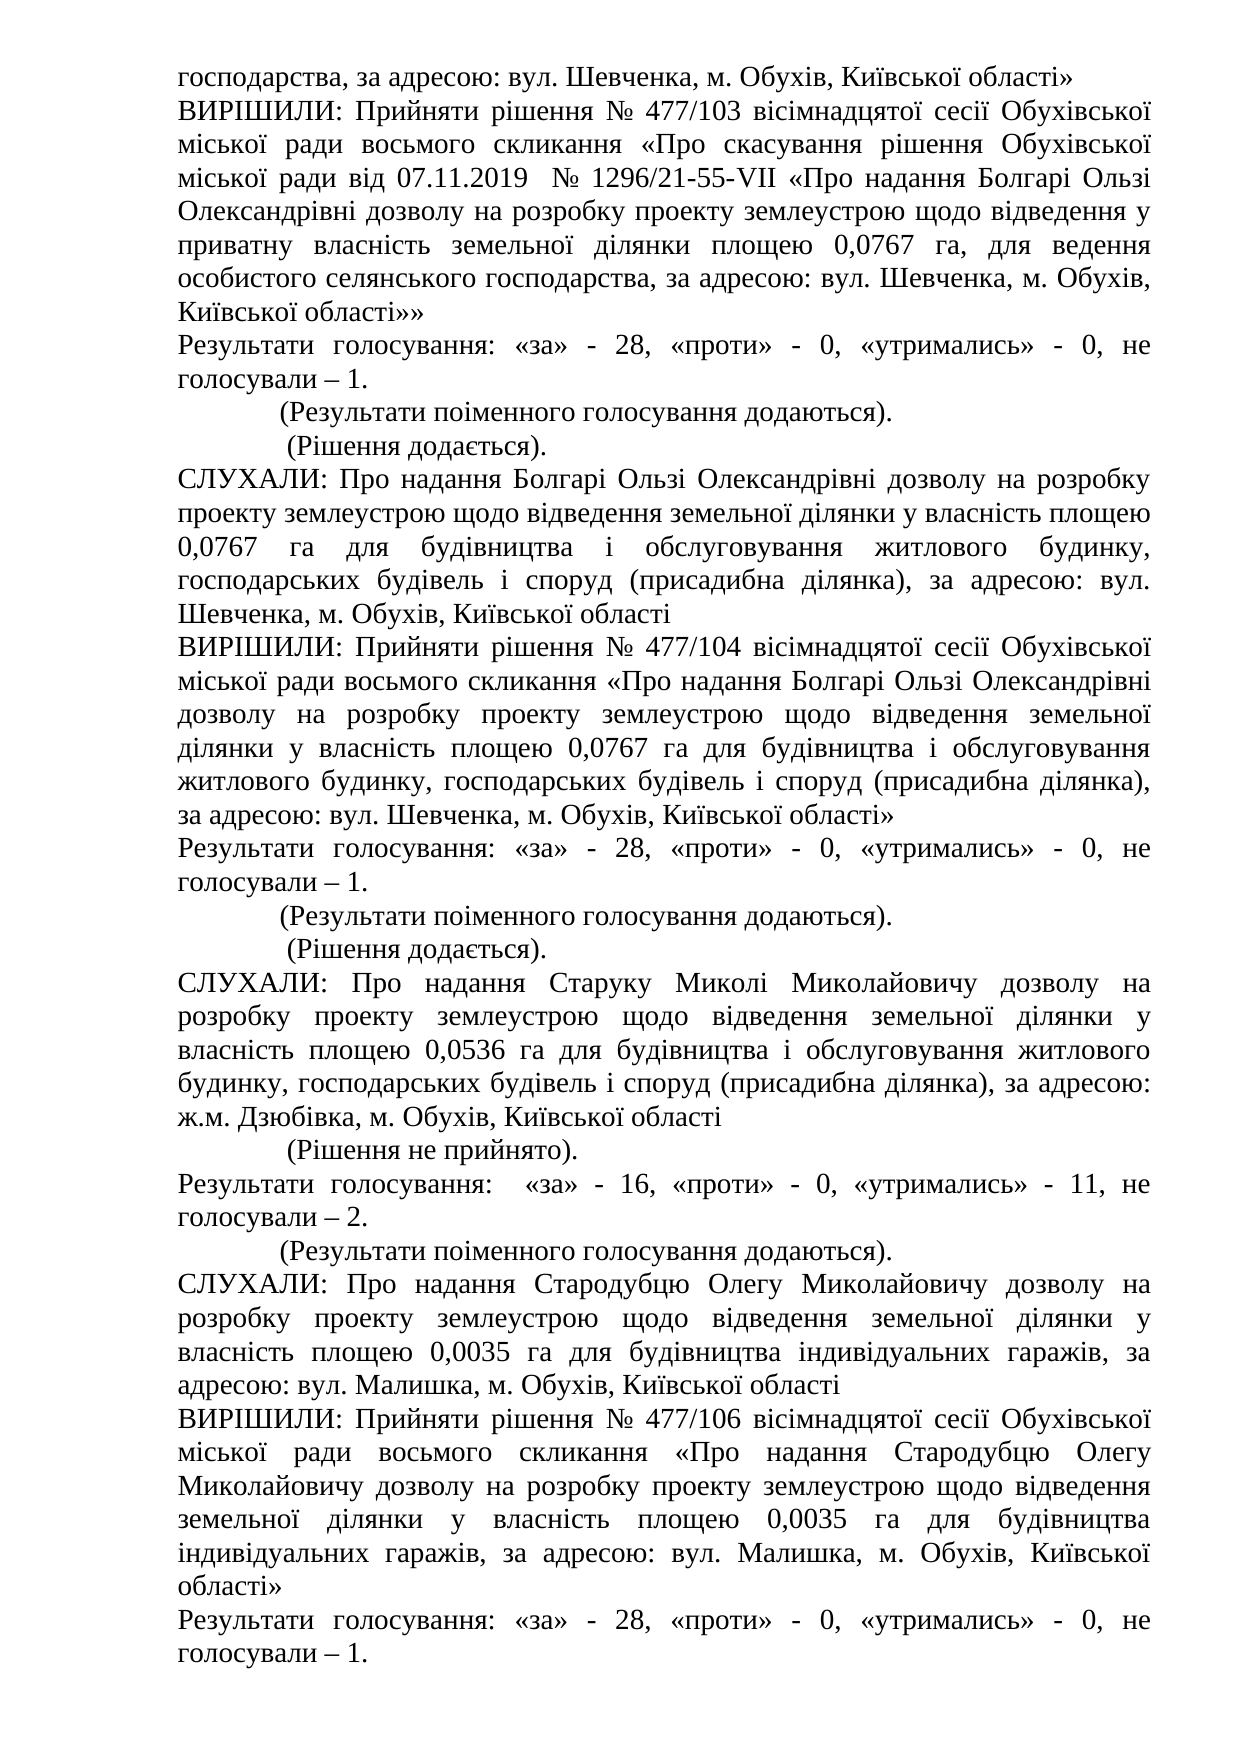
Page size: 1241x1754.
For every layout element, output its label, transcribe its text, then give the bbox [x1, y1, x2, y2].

subtitle (Результати поіменного голосування додаються). [177, 898, 1152, 931]
text СЛУХАЛИ: Про надання Старуку Миколі Миколайовичу дозволу на розробку проекту землеустрою щодо відведення земельної ділянки у власність площею 0,0536 га для будівництва і обслуговування житлового будинку, господарських будівель і споруд (присадибна ділянка), за адресою: ж.м. Дзюбівка, м. Обухів, Київської області [177, 965, 1152, 1132]
text СЛУХАЛИ: Про надання Болгарі Ользі Олександрівні дозволу на розробку проекту землеустрою щодо відведення земельної ділянки у власність площею 0,0767 га для будівництва і обслуговування житлового будинку, господарських будівель і споруд (присадибна ділянка), за адресою: вул. Шевченка, м. Обухів, Київської області [177, 462, 1152, 629]
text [177, 59, 1152, 93]
subtitle Результати голосування: «за» - 28, «проти» - 0, «утримались» - 0, не голосували – 1. [177, 1602, 1152, 1669]
subtitle (Рішення не прийнято). [177, 1132, 1152, 1166]
subtitle Результати голосування: «за» - 28, «проти» - 0, «утримались» - 0, не голосували – 1. [177, 831, 1152, 898]
subtitle Результати голосування: «за» - 28, «проти» - 0, «утримались» - 0, не голосували – 1. [177, 327, 1152, 394]
text ВИРІШИЛИ: Прийняти рішення № 477/103 вісімнадцятої сесії Обухівської міської ради восьмого скликання «Про скасування рішення Обухівської міської ради від 07.11.2019 № 1296/21-55-VII «Про надання Болгарі Ользі Олександрівні дозволу на розробку проекту землеустрою щодо відведення у приватну власність земельної ділянки площею 0,0767 га, для ведення особистого селянського господарства, за адресою: вул. Шевченка, м. Обухів, Київської області»» [177, 93, 1152, 327]
subtitle Результати голосування: «за» - 16, «проти» - 0, «утримались» - 11, не голосували – 2. [177, 1166, 1152, 1233]
subtitle (Рішення додається). [177, 931, 1152, 965]
text ВИРІШИЛИ: Прийняти рішення № 477/106 вісімнадцятої сесії Обухівської міської ради восьмого скликання «Про надання Стародубцю Олегу Миколайовичу дозволу на розробку проекту землеустрою щодо відведення земельної ділянки у власність площею 0,0035 га для будівництва індивідуальних гаражів, за адресою: вул. Малишка, м. Обухів, Київської області» [177, 1401, 1152, 1602]
subtitle (Результати поіменного голосування додаються). [177, 394, 1152, 428]
text ВИРІШИЛИ: Прийняти рішення № 477/104 вісімнадцятої сесії Обухівської міської ради восьмого скликання «Про надання Болгарі Ользі Олександрівні дозволу на розробку проекту землеустрою щодо відведення земельної ділянки у власність площею 0,0767 га для будівництва і обслуговування житлового будинку, господарських будівель і споруд (присадибна ділянка), за адресою: вул. Шевченка, м. Обухів, Київської області» [177, 629, 1152, 831]
subtitle (Рішення додається). [177, 428, 1152, 462]
subtitle (Результати поіменного голосування додаються). [177, 1233, 1152, 1267]
text СЛУХАЛИ: Про надання Стародубцю Олегу Миколайовичу дозволу на розробку проекту землеустрою щодо відведення земельної ділянки у власність площею 0,0035 га для будівництва індивідуальних гаражів, за адресою: вул. Малишка, м. Обухів, Київської області [177, 1267, 1152, 1401]
